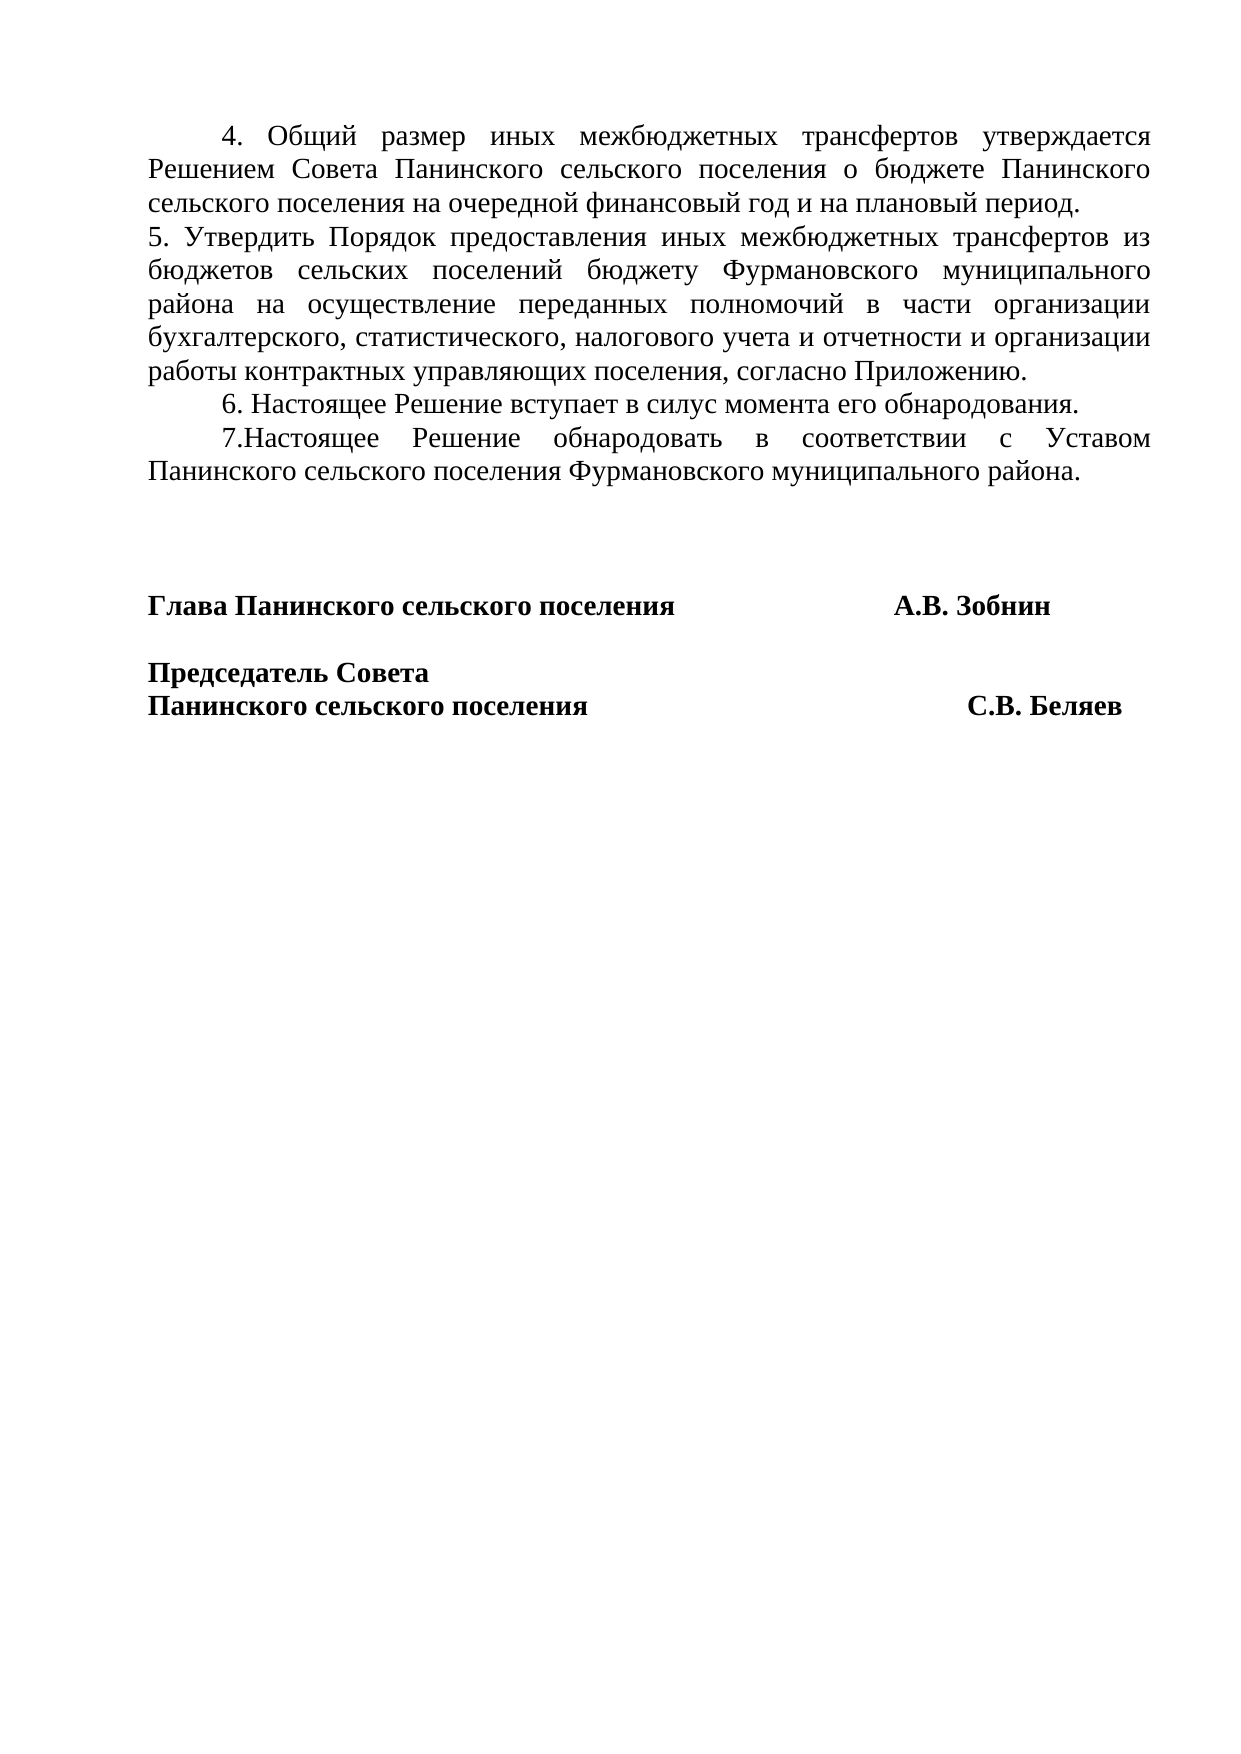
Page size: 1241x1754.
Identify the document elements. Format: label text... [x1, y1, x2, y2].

text Глава Панинского сельского поселения А.В. Зобнин [148, 588, 1152, 621]
text Панинского сельского поселения С.В. Беляев [148, 688, 1152, 722]
text 4. Общий размер иных межбюджетных трансфертов утверждается Решением Совета Панинского сельского поселения о бюджете Панинского сельского поселения на очередной финансовый год и на плановый период. [148, 118, 1152, 219]
text 6. Настоящее Решение вступает в силус момента его обнародования. [148, 386, 1152, 420]
text Председатель Совета [148, 655, 1152, 688]
text 5. Утвердить Порядок предоставления иных межбюджетных трансфертов из бюджетов сельских поселений бюджету Фурмановского муниципального района на осуществление переданных полномочий в части организации бухгалтерского, статистического, налогового учета и отчетности и организации работы контрактных управляющих поселения, согласно Приложению. [148, 219, 1152, 386]
text 7.Настоящее Решение обнародовать в соответствии с Уставом Панинского сельского поселения Фурмановского муниципального района. [148, 420, 1152, 487]
